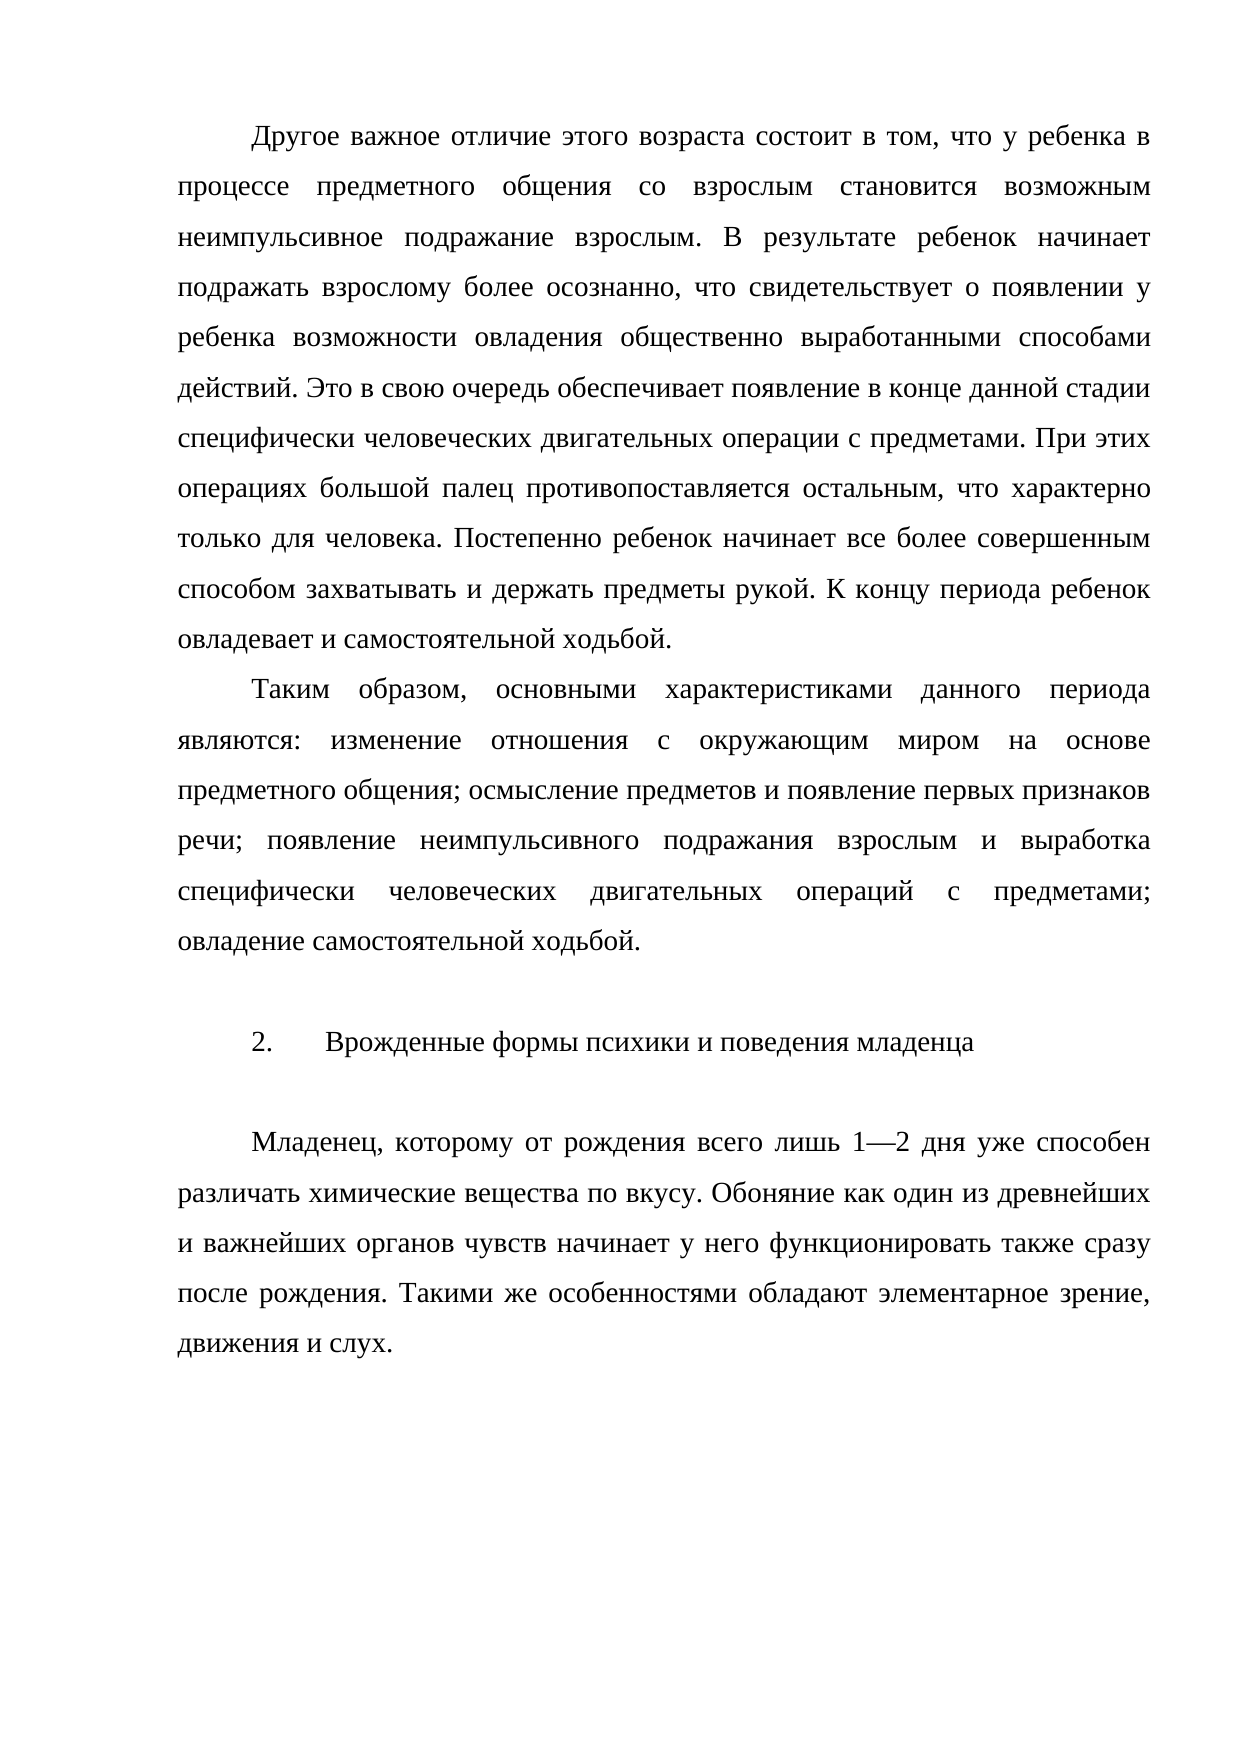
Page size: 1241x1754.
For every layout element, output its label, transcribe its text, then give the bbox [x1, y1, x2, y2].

subtitle Врожденные формы психики и поведения младенца [177, 1024, 1152, 1057]
text Другое важное отличие этого возраста состоит в том, что у ребенка в процессе предметного общения со взрослым становится возможным неимпульсивное подражание взрослым. В результате ребенок начинает подражать взрослому более осознанно, что свидетельствует о появлении у ребенка возможности овладения общественно выработанными способами действий. Это в свою очередь обеспечивает появление в конце данной стадии специфически человеческих двигательных операции с предметами. При этих операциях большой палец противопоставляется остальным, что характерно только для человека. Постепенно ребенок начинает все более совершенным способом захватывать и держать предметы рукой. К концу периода ребенок овладевает и самостоятельной ходьбой. [177, 118, 1152, 655]
text Таким образом, основными характеристиками данного периода являются: изменение отношения с окружающим миром на основе предметного общения; осмысление предметов и появление первых признаков речи; появление неимпульсивного подражания взрослым и выработка специфически человеческих двигательных операций с предметами; овладение самостоятельной ходьбой. [177, 672, 1152, 957]
text Младенец, которому от рождения всего лишь 1—2 дня уже способен различать химические вещества по вкусу. Обоняние как один из древнейших и важнейших органов чувств начинает у него функционировать также сразу после рождения. Такими же особенностями обладают элементарное зрение, движения и слух. [177, 1124, 1152, 1359]
